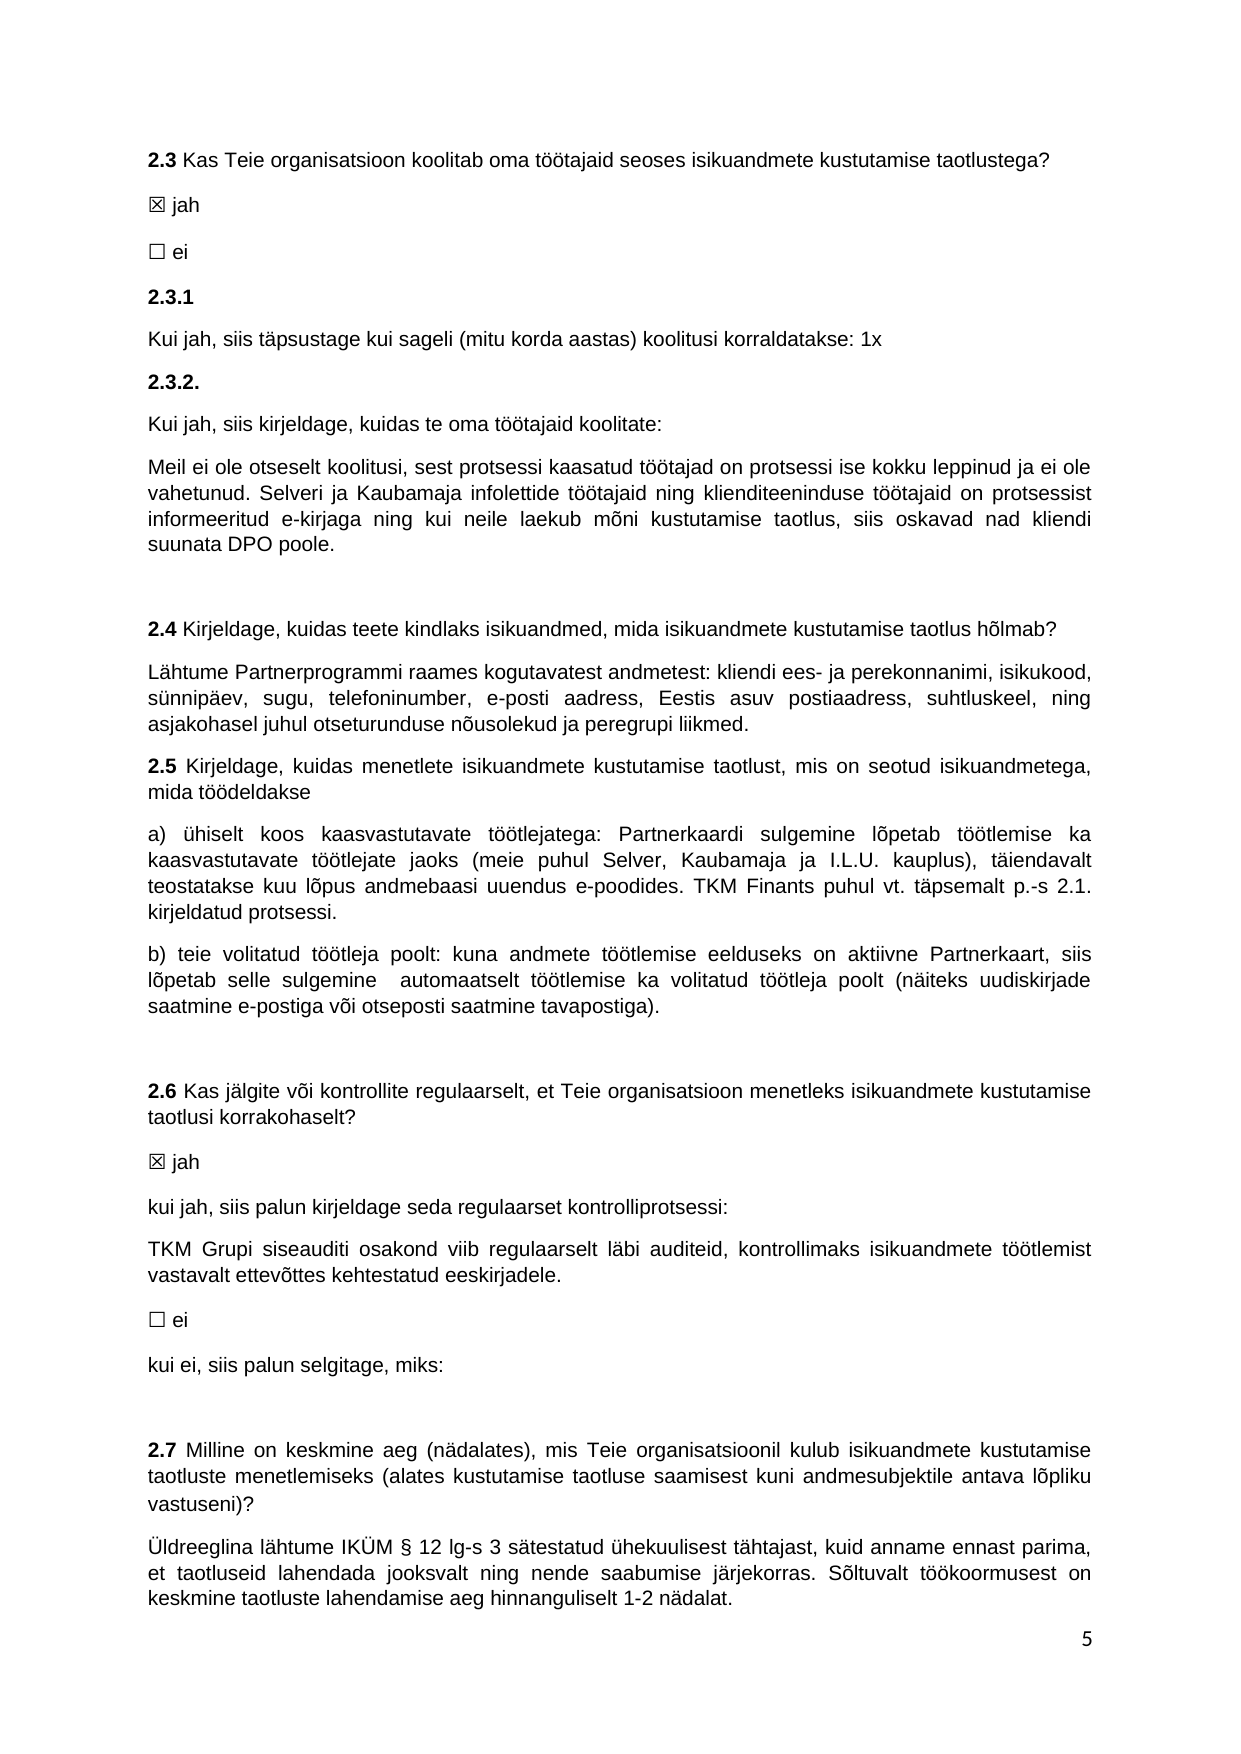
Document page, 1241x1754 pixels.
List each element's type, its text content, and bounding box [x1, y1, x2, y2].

text jah [148, 1147, 1093, 1176]
text Kui jah, siis kirjeldage, kuidas te oma töötajaid koolitate: [148, 412, 1093, 436]
text kui jah, siis palun kirjeldage seda regulaarset kontrolliprotsessi: [148, 1194, 1093, 1218]
text Üldreeglina lähtume IKÜM § 12 lg-s 3 sätestatud ühekuulisest tähtajast, kuid anname ennast parima, et taotluseid lahendada jooksvalt ning nende saabumise järjekorras. Sõltuvalt töökoormusest on keskmine taotluste lahendamise aeg hinnanguliselt 1-2 nädalat. [148, 1534, 1093, 1610]
text 2.3 Kas Teie organisatsioon koolitab oma töötajaid seoses isikuandmete kustutamise taotlustega? [148, 148, 1093, 172]
text kui ei, siis palun selgitage, miks: [148, 1353, 1093, 1377]
text ei [148, 237, 1093, 266]
text 2.3.1 [148, 285, 1093, 309]
text b) teie volitatud töötleja poolt: kuna andmete töötlemise eelduseks on aktiivne Partnerkaart, siis lõpetab selle sulgemine automaatselt töötlemise ka volitatud töötleja poolt (näiteks uudiskirjade saatmine e-postiga või otseposti saatmine tavapostiga). [148, 942, 1093, 1018]
text 2.4 Kirjeldage, kuidas teete kindlaks isikuandmed, mida isikuandmete kustutamise taotlus hõlmab? [148, 617, 1093, 641]
text TKM Grupi siseauditi osakond viib regulaarselt läbi auditeid, kontrollimaks isikuandmete töötlemist vastavalt ettevõttes kehtestatud eeskirjadele. [148, 1237, 1093, 1287]
text jah [148, 190, 1093, 218]
text ei [148, 1305, 1093, 1334]
text 2.7 Milline on keskmine aeg (nädalates), mis Teie organisatsioonil kulub isikuandmete kustutamise taotluste menetlemiseks (alates kustutamise taotluse saamisest kuni andmesubjektile antava lõpliku vastuseni)? [148, 1438, 1093, 1516]
text Meil ei ole otseselt koolitusi, sest protsessi kaasatud töötajad on protsessi ise kokku leppinud ja ei ole vahetunud. Selveri ja Kaubamaja infolettide töötajaid ning klienditeeninduse töötajaid on protsessist informeeritud e-kirjaga ning kui neile laekub mõni kustutamise taotlus, siis oskavad nad kliendi suunata DPO poole. [148, 455, 1093, 556]
text 2.6 Kas jälgite või kontrollite regulaarselt, et Teie organisatsioon menetleks isikuandmete kustutamise taotlusi korrakohaselt? [148, 1079, 1093, 1129]
text a) ühiselt koos kaasvastutavate töötlejatega: Partnerkaardi sulgemine lõpetab töötlemise ka kaasvastutavate töötlejate jaoks (meie puhul Selver, Kaubamaja ja I.L.U. kauplus), täiendavalt teostatakse kuu lõpus andmebaasi uuendus e-poodides. TKM Finants puhul vt. täpsemalt p.-s 2.1. kirjeldatud protsessi. [148, 822, 1093, 924]
text 2.3.2. [148, 370, 1093, 394]
text Lähtume Partnerprogrammi raames kogutavatest andmetest: kliendi ees- ja perekonnanimi, isikukood, sünnipäev, sugu, telefoninumber, e-posti aadress, Eestis asuv postiaadress, suhtluskeel, ning asjakohasel juhul otseturunduse nõusolekud ja peregrupi liikmed. [148, 660, 1093, 735]
text 2.5 Kirjeldage, kuidas menetlete isikuandmete kustutamise taotlust, mis on seotud isikuandmetega, mida töödeldakse [148, 754, 1093, 804]
text Kui jah, siis täpsustage kui sageli (mitu korda aastas) koolitusi korraldatakse: 1x [148, 327, 1093, 351]
